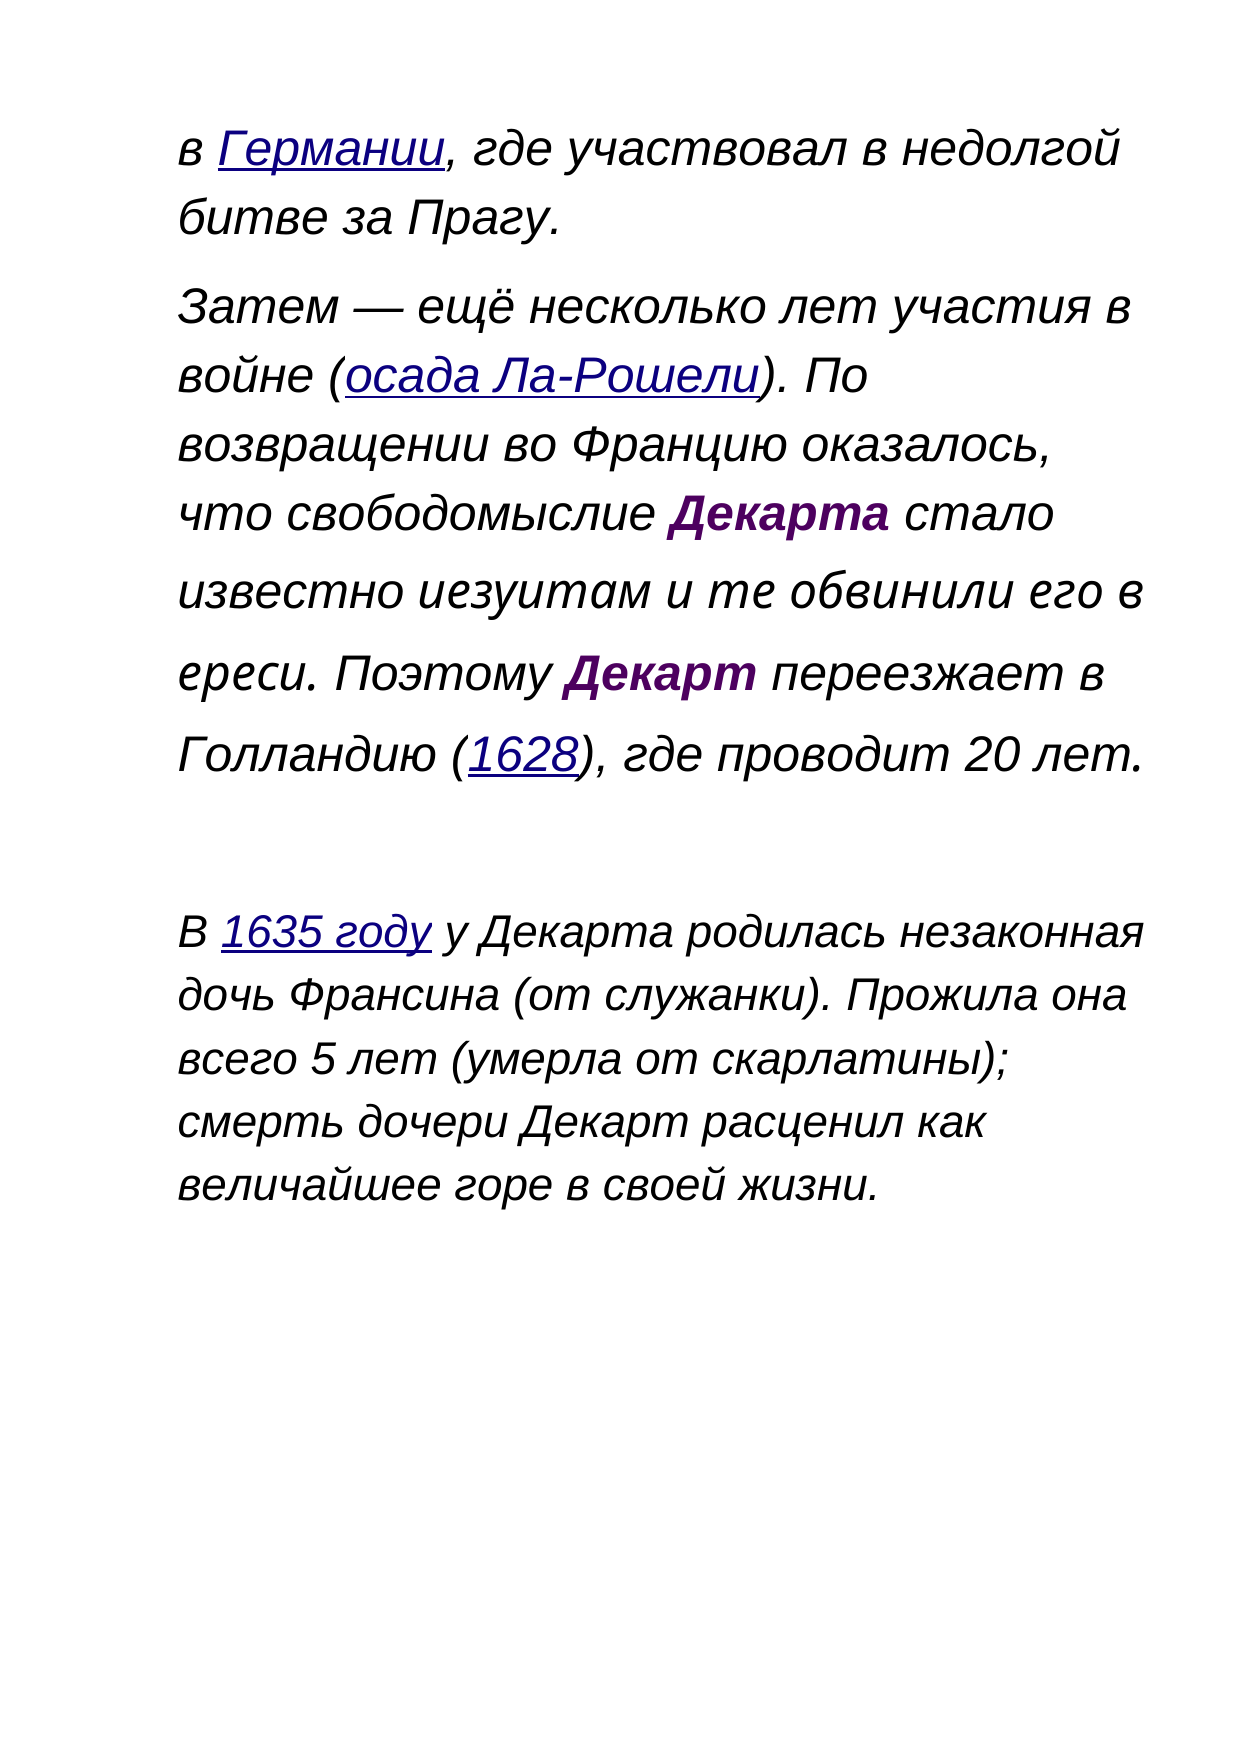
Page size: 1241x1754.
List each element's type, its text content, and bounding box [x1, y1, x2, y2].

text Затем — ещё несколько лет участия в войне (осада Ла-Рошели). По возвращении во Францию оказалось, что свободомыслие Декарта стало известно иезуитам и те обвинили его в ереси. Поэтому Декарт переезжает в Голландию (1628), где проводит 20 лет. [177, 277, 1152, 786]
text В 1635 году у Декарта родилась незаконная дочь Франсина (от служанки). Прожила она всего 5 лет (умерла от скарлатины); смерть дочери Декарт расценил как величайшее горе в своей жизни. [177, 905, 1152, 1210]
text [177, 118, 1152, 244]
